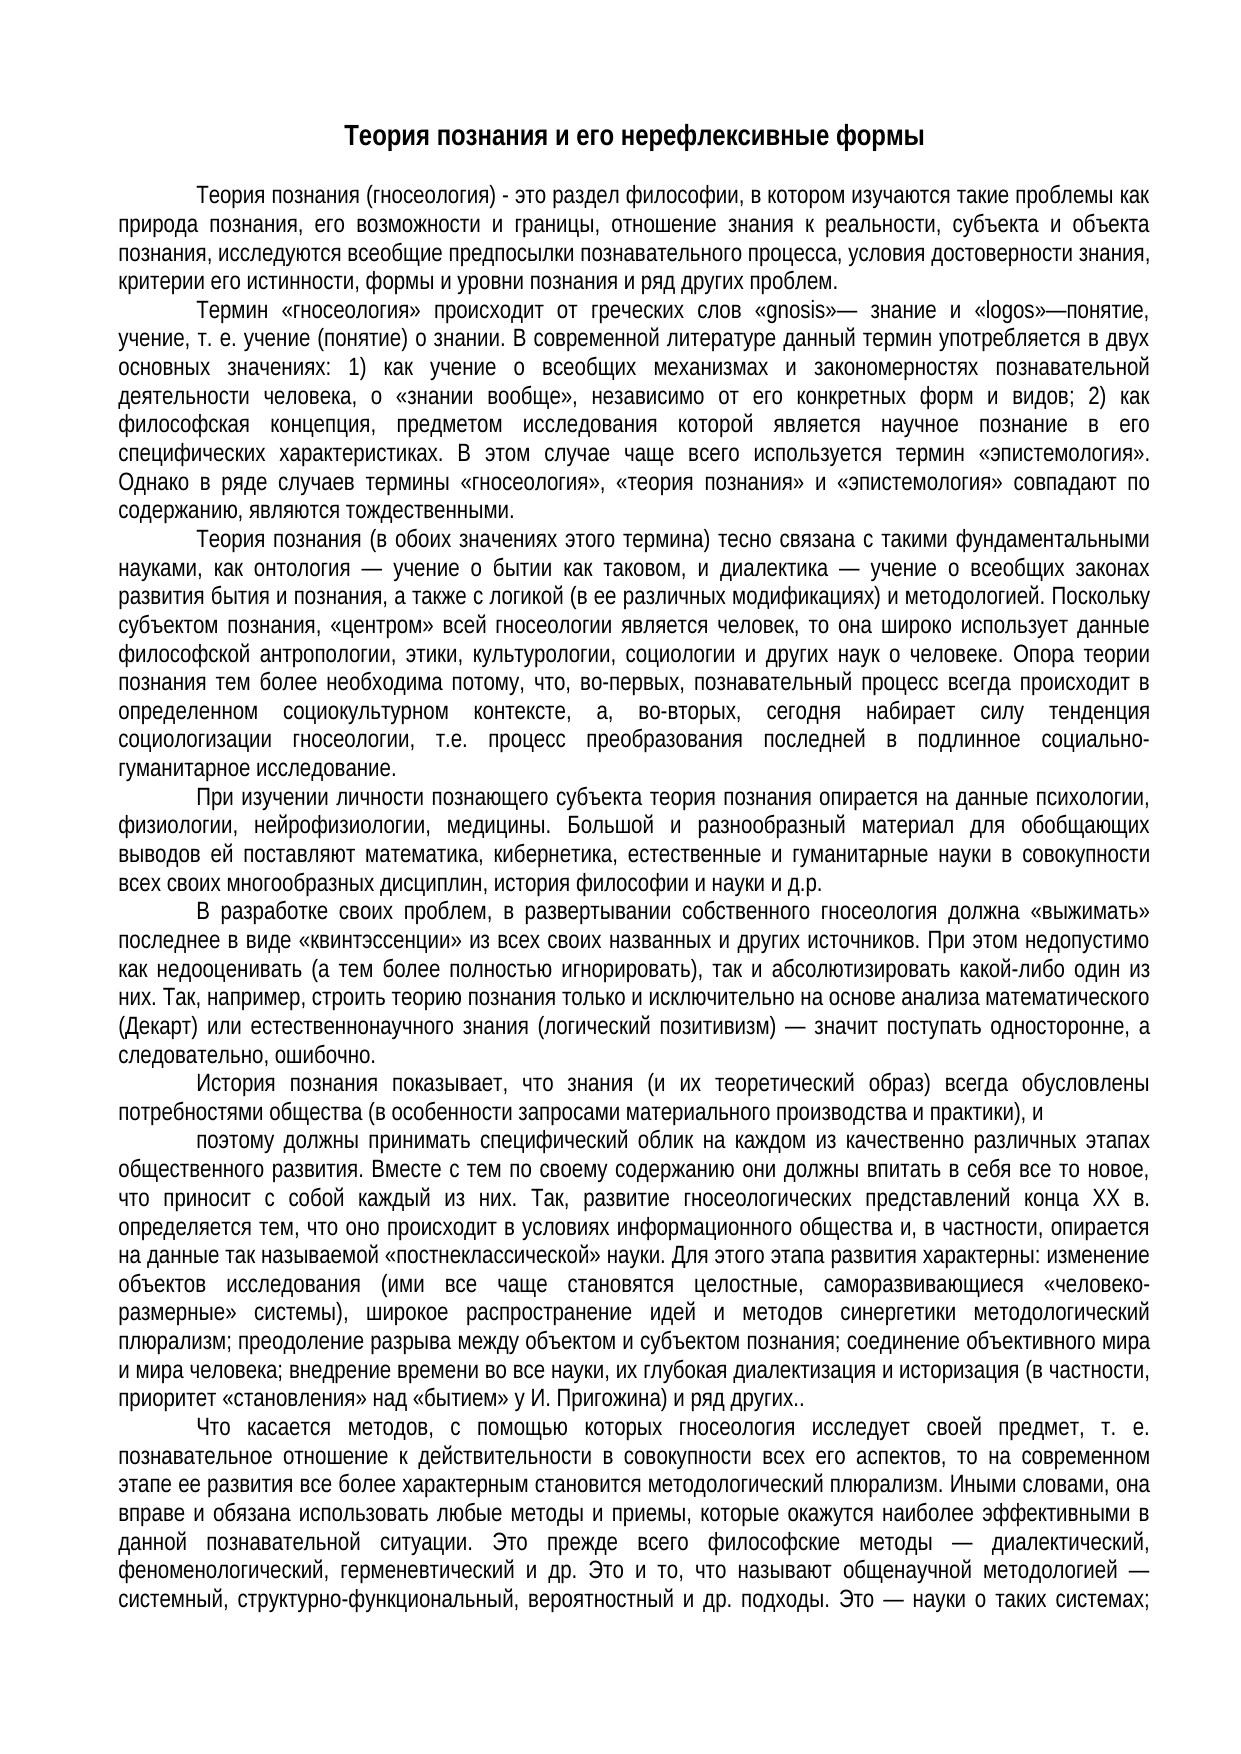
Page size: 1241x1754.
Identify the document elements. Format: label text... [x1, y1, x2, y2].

text История познания показывает, что знания (и их теоретический образ) всегда обусловлены потребностями общества (в особенности запросами материального производства и практики), и [118, 1068, 1152, 1126]
text поэтому должны принимать специфический облик на каждом из качественно различных этапах общественного развития. Вместе с тем по своему содержанию они должны впитать в себя все то новое, что приносит с собой каждый из них. Так, развитие гносеологических представлений конца XX в. определяется тем, что оно происходит в условиях информационного общества и, в частности, опирается на данные так называемой «постнеклассической» науки. Для этого этапа развития характерны: изменение объектов исследования (ими все чаще становятся целостные, саморазвивающиеся «человеко-размерные» системы), широкое распространение идей и методов синергетики методологический плюрализм; преодоление разрыва между объектом и субъектом познания; соединение объективного мира и мира человека; внедрение времени во все науки, их глубокая диалектизация и историзация (в частности, приоритет «становления» над «бытием» у И. Пригожина) и ряд других.. [118, 1126, 1152, 1412]
text Теория познания (в обоих значениях этого термина) тесно связана с такими фундаментальными науками, как онтология — учение о бытии как таковом, и диалектика — учение о всеобщих законах развития бытия и познания, а также с логикой (в ее различных модификациях) и методологией. Поскольку субъектом познания, «центром» всей гносеологии является человек, то она широко использует данные философской антропологии, этики, культурологии, социологии и других наук о человеке. Опора теории познания тем более необходима потому, что, во-первых, познавательный процесс всегда происходит в определенном социокультурном контексте, а, во-вторых, сегодня набирает силу тенденция социологизации гносеологии, т.е. процесс преобразования последней в подлинное социально-гуманитарное исследование. [118, 524, 1152, 782]
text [118, 1412, 1152, 1612]
text Теория познания (гносеология) - это раздел философии, в котором изучаются такие проблемы как природа познания, его возможности и границы, отношение знания к реальности, субъекта и объекта познания, исследуются всеобщие предпосылки познавательного процесса, условия достоверности знания, критерии его истинности, формы и уровни познания и ряд других проблем. [118, 180, 1152, 295]
text Теория познания и его нерефлексивные формы [118, 118, 1152, 152]
text В разработке своих проблем, в развертывании собственного гносеология должна «выжимать» последнее в виде «квинтэссенции» из всех своих названных и других источников. При этом недопустимо как недооценивать (а тем более полностью игнорировать), так и абсолютизировать какой-либо один из них. Так, например, строить теорию познания только и исключительно на основе анализа математического (Декарт) или естественнонаучного знания (логический позитивизм) — значит поступать односторонне, а следовательно, ошибочно. [118, 896, 1152, 1068]
text При изучении личности познающего субъекта теория познания опирается на данные психологии, физиологии, нейрофизиологии, медицины. Большой и разнообразный материал для обобщающих выводов ей поставляют математика, кибернетика, естественные и гуманитарные науки в совокупности всех своих многообразных дисциплин, история философии и науки и д.р. [118, 782, 1152, 896]
text Термин «гносеология» происходит от греческих слов «gnosis»— знание и «logos»—понятие, учение, т. е. учение (понятие) о знании. В современной литературе данный термин употребляется в двух основных значениях: 1) как учение о всеобщих механизмах и закономерностях познавательной деятельности человека, о «знании вообще», независимо от его конкретных форм и видов; 2) как философская концепция, предметом исследования которой является научное познание в его специфических характеристиках. В этом случае чаще всего используется термин «эпистемология». Однако в ряде случаев термины «гносеология», «теория познания» и «эпистемология» совпадают по содержанию, являются тождественными. [118, 295, 1152, 524]
